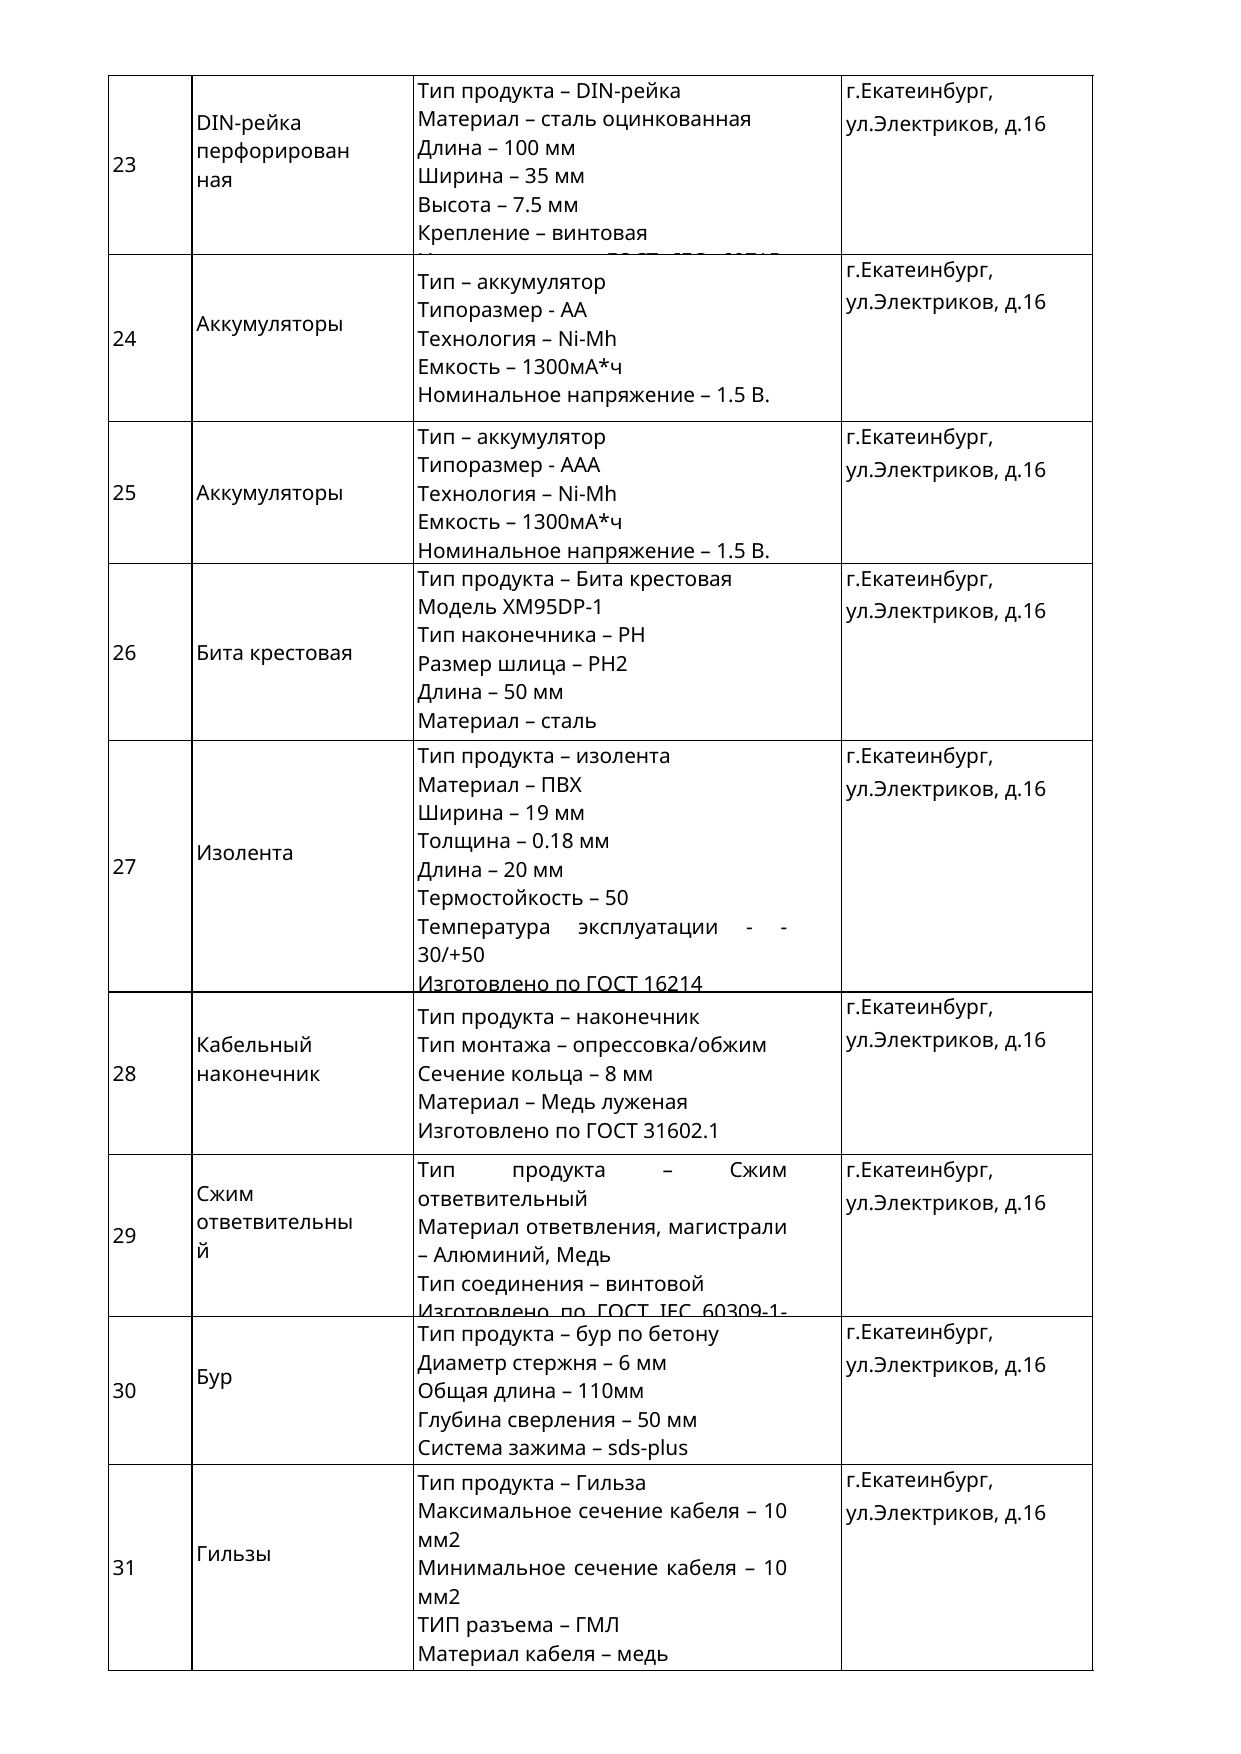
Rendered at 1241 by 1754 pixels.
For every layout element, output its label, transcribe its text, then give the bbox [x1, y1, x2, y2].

table_cell 23 [109, 76, 191, 254]
table_cell 30 [109, 1317, 191, 1464]
table_cell 28 [109, 993, 191, 1154]
table_cell Тип продукта – DIN-рейка Материал – сталь оцинкованная Длина – 100 мм Ширина – 35 мм Высота – 7.5 мм Крепление – винтовая Изготовлено по ГОСТ IEC 60715-2021 [414, 76, 841, 254]
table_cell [842, 1465, 1092, 1670]
table_cell г.Екатеинбург, ул.Электриков, д.16 [842, 993, 1092, 1154]
table_cell Тип продукта – Бита крестовая Модель ХМ95DP-1 Тип наконечника – РН Размер шлица – РН2 Длина – 50 мм Материал – сталь Хвостовик бит – ¼ [414, 564, 841, 740]
table_cell Бур [193, 1317, 413, 1464]
table_cell 24 [109, 255, 191, 421]
table_cell г.Екатеинбург, ул.Электриков, д.16 [842, 564, 1092, 740]
table_cell г.Екатеинбург, ул.Электриков, д.16 [842, 1155, 1092, 1316]
table_cell Тип продукта – Сжим ответвительный Материал ответвления, магистрали – Алюминий, Медь Тип соединения – винтовой Изготовлено по ГОСТ IEC 60309-1-2016 [414, 1155, 841, 1316]
table_cell Гильзы [193, 1465, 413, 1670]
table_cell Изолента [193, 741, 413, 991]
table_cell 25 [109, 422, 191, 563]
table_cell Тип – аккумулятор Типоразмер - АА Технология – Ni-Mh Емкость – 1300мА*ч Номинальное напряжение – 1.5 В. [414, 255, 841, 421]
table_cell Аккумуляторы [193, 255, 413, 421]
table_cell Кабельный наконечник [193, 993, 413, 1154]
table_cell Тип продукта – наконечник Тип монтажа – опрессовка/обжим Сечение кольца – 8 мм Материал – Медь луженая Изготовлено по ГОСТ 31602.1 [414, 993, 841, 1154]
table_cell Сжим ответвительный [193, 1155, 413, 1316]
table_cell 29 [109, 1155, 191, 1316]
table_cell 27 [109, 741, 191, 991]
table_cell Тип продукта – бур по бетону Диаметр стержня – 6 мм Общая длина – 110мм Глубина сверления – 50 мм Система зажима – sds-plus [414, 1317, 841, 1464]
table_cell 26 [109, 564, 191, 740]
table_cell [193, 76, 413, 254]
table_cell Тип продукта – изолента Материал – ПВХ Ширина – 19 мм Толщина – 0.18 мм Длина – 20 мм Термостойкость – 50 Температура эксплуатации - -30/+50 Изготовлено по ГОСТ 16214 [414, 741, 841, 991]
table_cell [842, 76, 1092, 254]
table_cell г.Екатеинбург, ул.Электриков, д.16 [842, 255, 1092, 421]
table_cell Бита крестовая [193, 564, 413, 740]
table_cell Аккумуляторы [193, 422, 413, 563]
table_cell г.Екатеинбург, ул.Электриков, д.16 [842, 422, 1092, 563]
table_cell г.Екатеинбург, ул.Электриков, д.16 [842, 1317, 1092, 1464]
table_cell г.Екатеинбург, ул.Электриков, д.16 [842, 741, 1092, 991]
table_cell 31 [109, 1465, 191, 1670]
table_cell Тип продукта – Гильза Максимальное сечение кабеля – 10 мм2 Минимальное сечение кабеля – 10 мм2 ТИП разъема – ГМЛ Материал кабеля – медь [414, 1465, 841, 1670]
table_cell Тип – аккумулятор Типоразмер - ААА Технология – Ni-Mh Емкость – 1300мА*ч Номинальное напряжение – 1.5 В. [414, 422, 841, 563]
